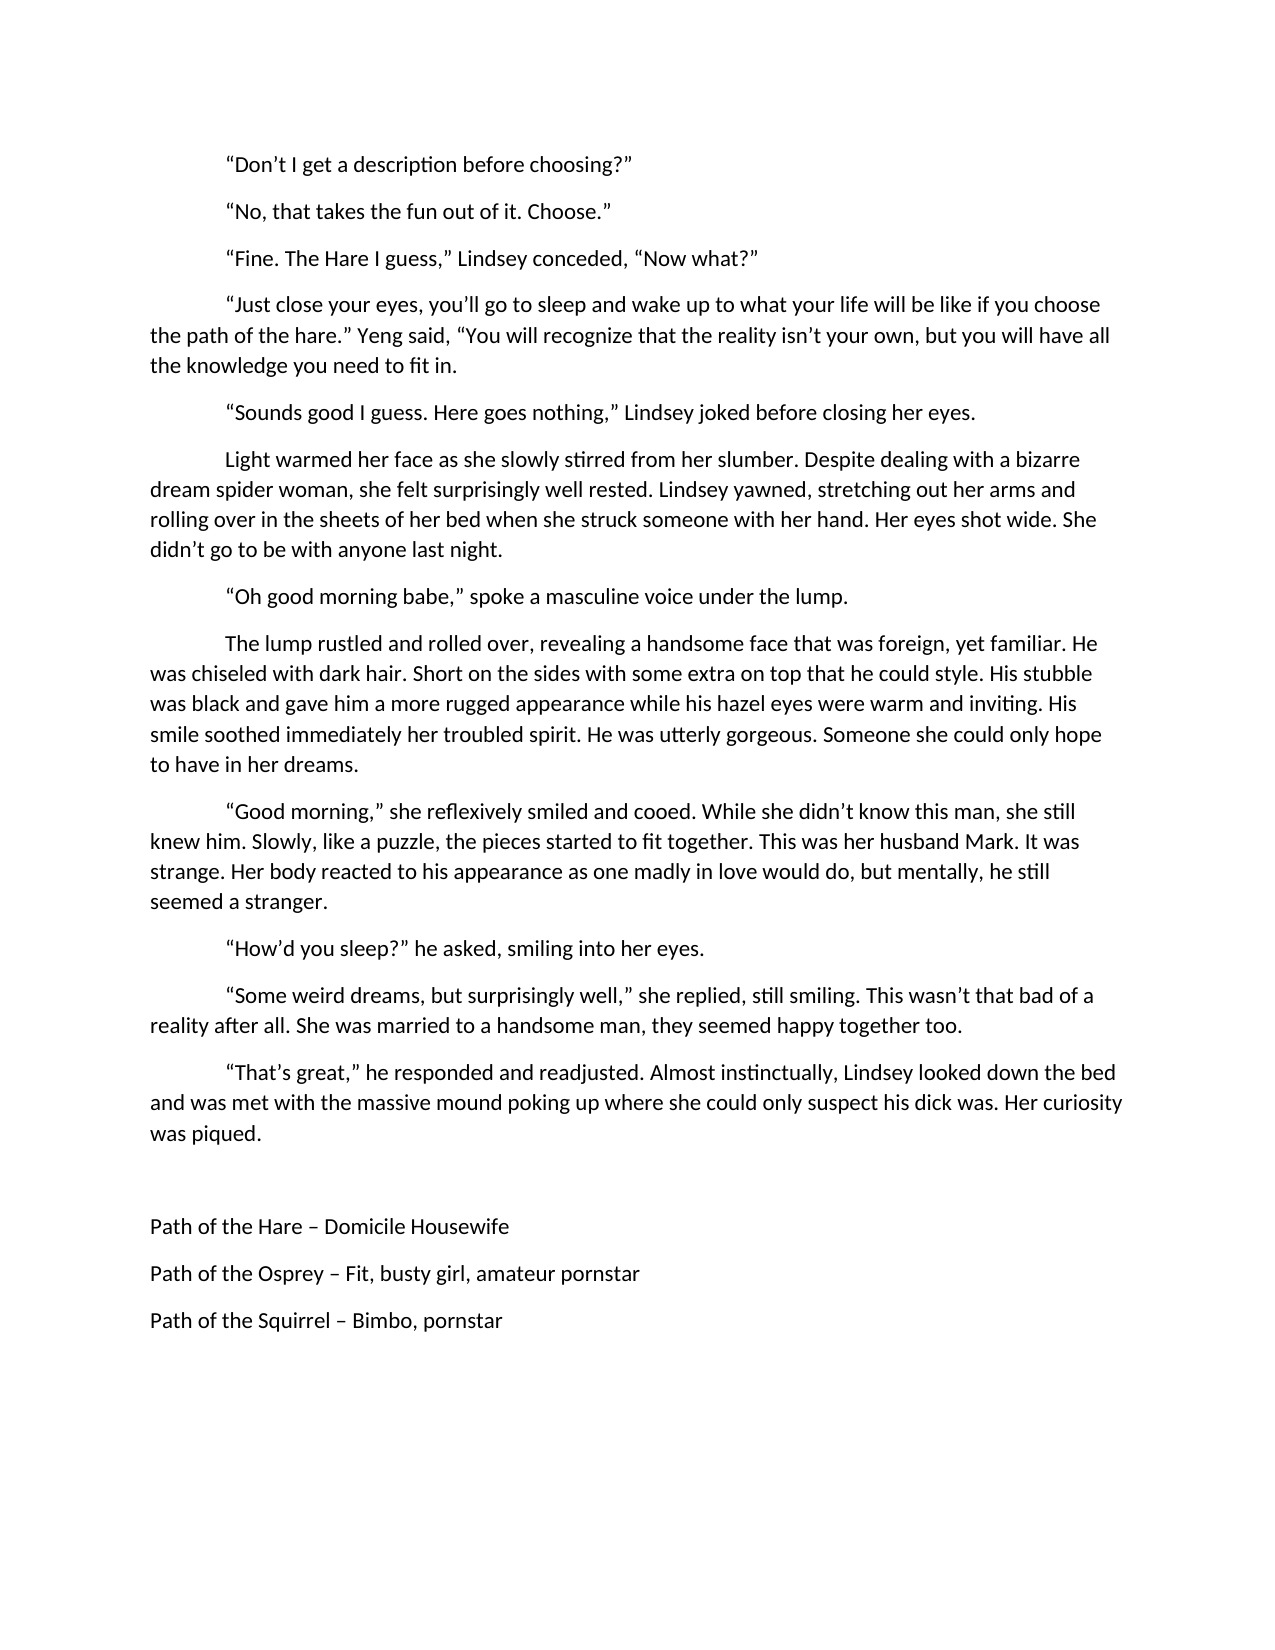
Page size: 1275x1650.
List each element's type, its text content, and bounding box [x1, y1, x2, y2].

text “Don’t I get a description before choosing?” [150, 150, 1125, 178]
text “Some weird dreams, but surprisingly well,” she replied, still smiling. This wasn’t that bad of a reality after all. She was married to a handsome man, they seemed happy together too. [150, 981, 1125, 1039]
text “Fine. The Hare I guess,” Lindsey conceded, “Now what?” [150, 244, 1125, 272]
text Path of the Squirrel – Bimbo, pornstar [150, 1306, 1125, 1334]
text “Just close your eyes, you’ll go to sleep and wake up to what your life will be like if you choose the path of the hare.” Yeng said, “You will recognize that the reality isn’t your own, but you will have all the knowledge you need to fit in. [150, 291, 1125, 379]
text “That’s great,” he responded and readjusted. Almost instinctually, Lindsey looked down the bed and was met with the massive mound poking up where she could only suspect his dick was. Her curiosity was piqued. [150, 1058, 1125, 1147]
text “Oh good morning babe,” spoke a masculine voice under the lump. [150, 582, 1125, 610]
text “Sounds good I guess. Here goes nothing,” Lindsey joked before closing her eyes. [150, 398, 1125, 426]
text “How’d you sleep?” he asked, smiling into her eyes. [150, 934, 1125, 962]
text The lump rustled and rolled over, revealing a handsome face that was foreign, yet familiar. He was chiseled with dark hair. Short on the sides with some extra on top that he could style. His stubble was black and gave him a more rugged appearance while his hazel eyes were warm and inviting. His smile soothed immediately her troubled spirit. He was utterly gorgeous. Someone she could only hope to have in her dreams. [150, 629, 1125, 778]
text Light warmed her face as she slowly stirred from her slumber. Despite dealing with a bizarre dream spider woman, she felt surprisingly well rested. Lindsey yawned, stretching out her arms and rolling over in the sheets of her bed when she struck someone with her hand. Her eyes shot wide. She didn’t go to be with anyone last night. [150, 445, 1125, 563]
text “No, that takes the fun out of it. Choose.” [150, 197, 1125, 225]
text “Good morning,” she reflexively smiled and cooed. While she didn’t know this man, she still knew him. Slowly, like a puzzle, the pieces started to fit together. This was her husband Mark. It was strange. Her body reacted to his appearance as one madly in love would do, but mentally, he still seemed a stranger. [150, 797, 1125, 916]
text Path of the Hare – Domicile Housewife [150, 1212, 1125, 1241]
text Path of the Osprey – Fit, busty girl, amateur pornstar [150, 1259, 1125, 1287]
